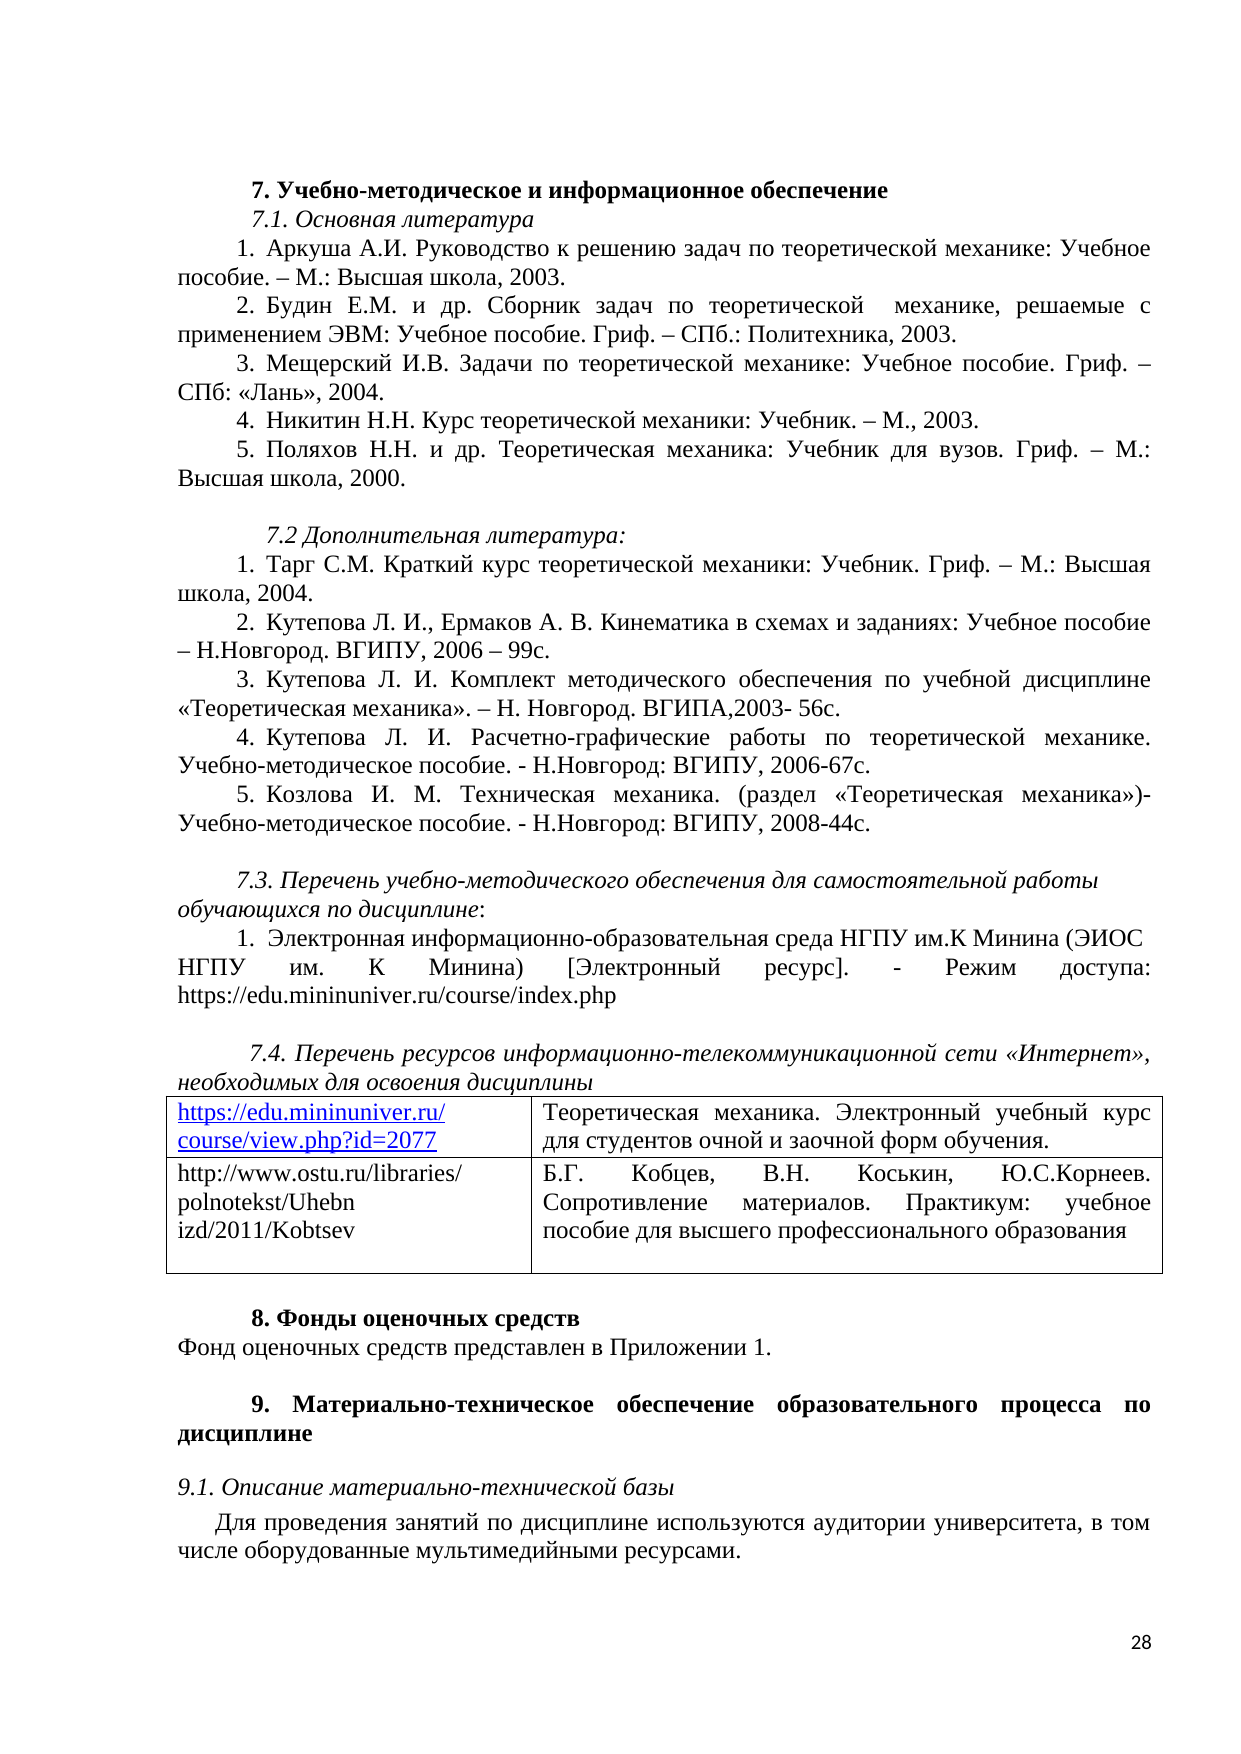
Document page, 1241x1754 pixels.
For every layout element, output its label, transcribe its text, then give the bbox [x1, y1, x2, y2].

text 9.1. Описание материально-технической базы [177, 1472, 1152, 1500]
text 7. Учебно-методическое и информационное обеспечение [177, 176, 1152, 204]
table_cell http://www.ostu.ru/libraries/polnotekst/Uhebn izd/2011/Kobtsev [167, 1158, 531, 1273]
list Козлова И. М. Техническая механика. (раздел «Теоретическая механика»)- Учебно-методическое пособие. - Н.Новгород: ВГИПУ, 2008-44с. [177, 779, 1152, 837]
list Аркуша А.И. Руководство к решению задач по теоретической механике: Учебное пособие. – М.: Высшая школа, 2003. [177, 233, 1152, 291]
list Кутепова Л. И., Ермаков А. В. Кинематика в схемах и заданиях: Учебное пособие – Н.Новгород. ВГИПУ, 2006 – 99с. [177, 607, 1152, 664]
text 8. Фонды оценочных средств [177, 1303, 1152, 1332]
text 7.2 Дополнительная литература: [177, 521, 1152, 549]
text НГПУ им. К Минина) [Электронный ресурс]. - Режим доступа: https://edu.mininuniver.ru/course/index.php [177, 952, 1152, 1009]
text обучающихся по дисциплине: [177, 894, 1152, 923]
list Кутепова Л. И. Расчетно-графические работы по теоретической механике. Учебно-методическое пособие. - Н.Новгород: ВГИПУ, 2006-67с. [177, 722, 1152, 779]
list Поляхов Н.Н. и др. Теоретическая механика: Учебник для вузов. Гриф. – М.: Высшая школа, 2000. [177, 434, 1152, 492]
table_header Теоретическая механика. Электронный учебный курс для студентов очной и заочной форм обучения. [532, 1097, 1162, 1157]
list Кутепова Л. И. Комплект методического обеспечения по учебной дисциплине «Теоретическая механика». – Н. Новгород. ВГИПА,2003- 56с. [177, 664, 1152, 722]
table_header https://edu.mininuniver.ru/course/view.php?id=2077 [167, 1097, 531, 1157]
list Никитин Н.Н. Курс теоретической механики: Учебник. – М., 2003. [177, 406, 1152, 434]
list Тарг С.М. Краткий курс теоретической механики: Учебник. Гриф. – М.: Высшая школа, 2004. [177, 549, 1152, 607]
text 7.4. Перечень ресурсов информационно-телекоммуникационной сети «Интернет», необходимых для освоения дисциплины [177, 1038, 1152, 1096]
text Фонд оценочных средств представлен в Приложении 1. [177, 1332, 1152, 1360]
list Будин Е.М. и др. Сборник задач по теоретической механике, решаемые с применением ЭВМ: Учебное пособие. Гриф. – СПб.: Политехника, 2003. [177, 291, 1152, 348]
text Для проведения занятий по дисциплине используются аудитории университета, в том числе оборудованные мультимедийными ресурсами. [177, 1507, 1152, 1564]
text 1. Электронная информационно-образовательная среда НГПУ им.К Минина (ЭИОС [236, 923, 1152, 952]
text 9. Материально-техническое обеспечение образовательного процесса по дисциплине [177, 1389, 1152, 1447]
text 7.1. Основная литература [177, 204, 1152, 233]
table_cell Б.Г. Кобцев, В.Н. Коськин, Ю.С.Корнеев. Сопротивление материалов. Практикум: учебное пособие для высшего профессионального образования [532, 1158, 1162, 1273]
text 7.3. Перечень учебно-методического обеспечения для самостоятельной работы [236, 866, 1152, 894]
list Мещерский И.В. Задачи по теоретической механике: Учебное пособие. Гриф. – СПб: «Лань», 2004. [177, 348, 1152, 406]
